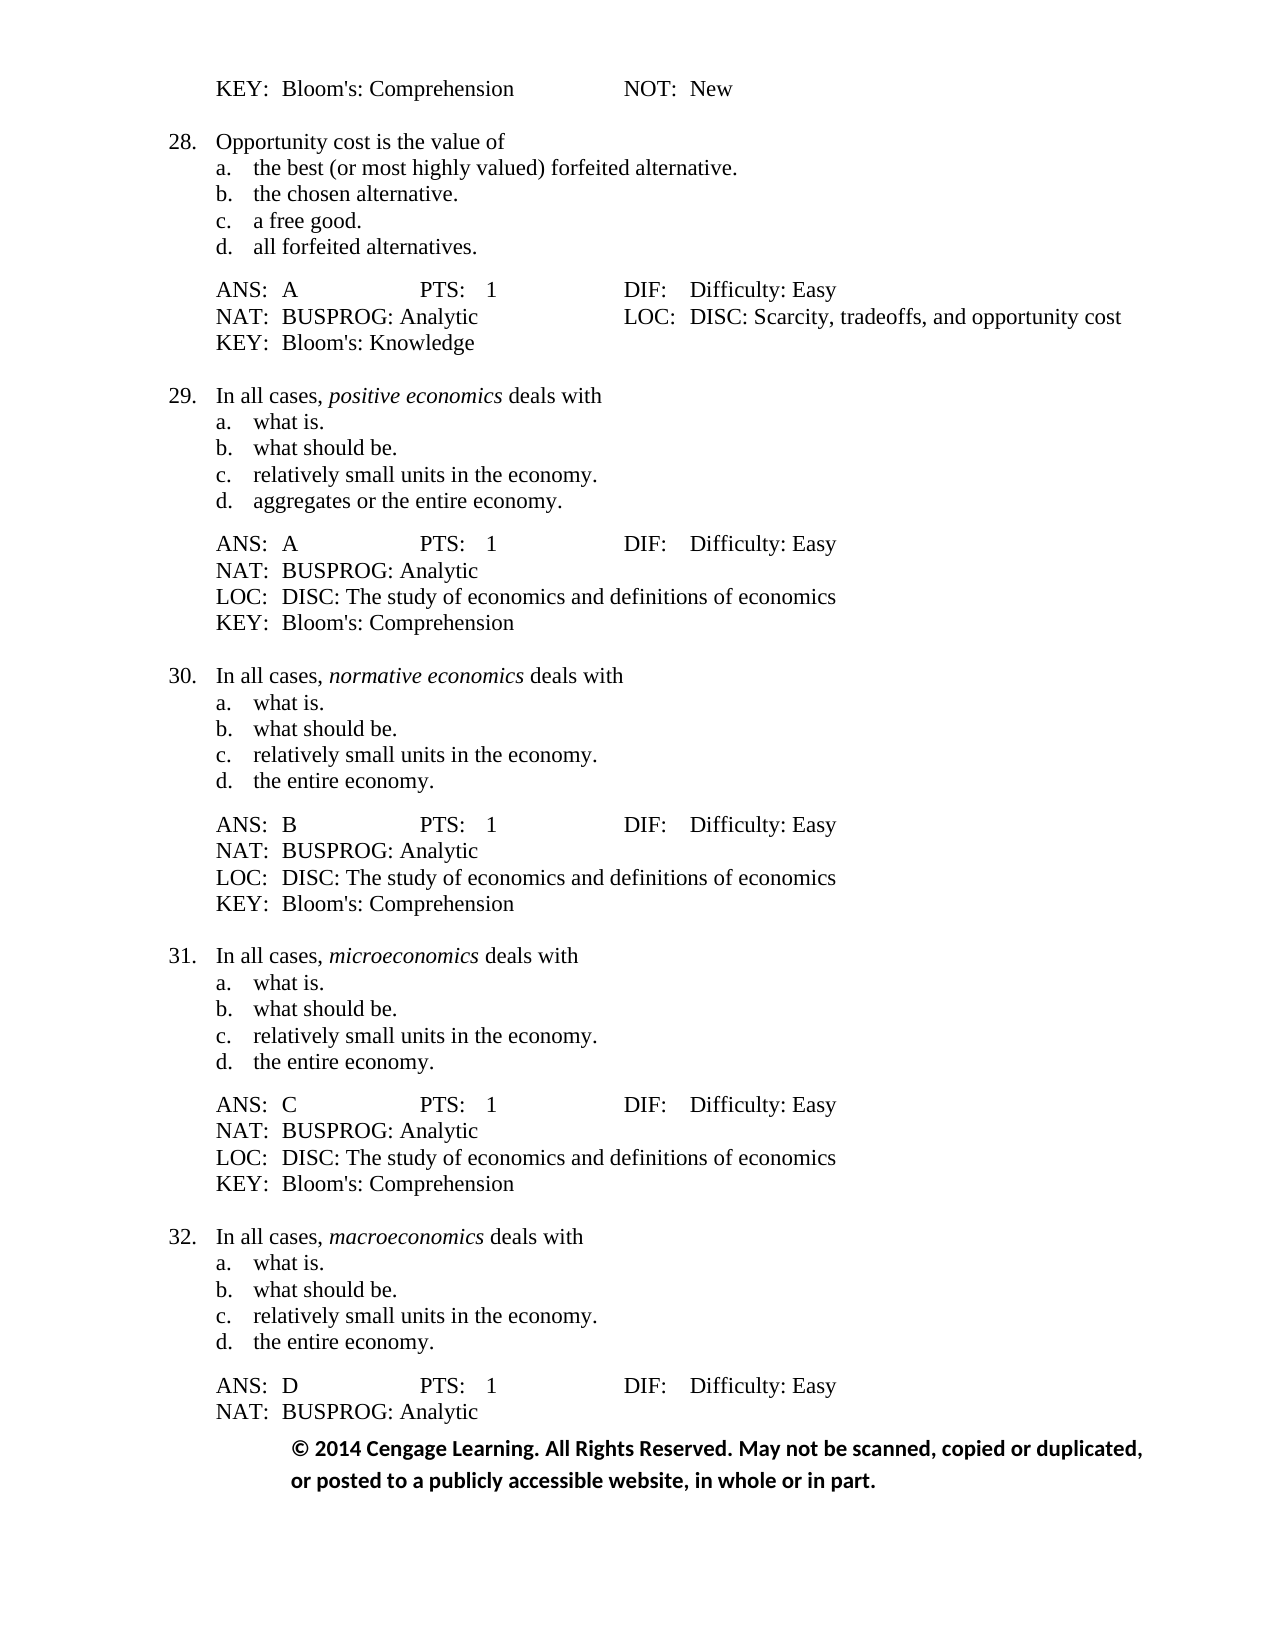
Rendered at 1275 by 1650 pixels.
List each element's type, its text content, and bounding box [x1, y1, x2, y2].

text 30. In all cases, normative economics deals with [150, 662, 1162, 688]
text NAT: BUSPROG: Analytic [216, 837, 1162, 863]
text 31. In all cases, microeconomics deals with [150, 943, 1162, 969]
text LOC: DISC: The study of economics and definitions of economics [216, 1144, 1162, 1170]
text ANS: D PTS: 1 DIF: Difficulty: Easy [216, 1372, 1162, 1398]
table_header a. [211, 1249, 248, 1276]
table_cell c. [211, 741, 248, 768]
text LOC: DISC: The study of economics and definitions of economics [216, 863, 1162, 890]
table_cell d. [211, 768, 248, 794]
table_header a. [211, 154, 248, 180]
table_cell c. [211, 1022, 248, 1048]
text 29. In all cases, positive economics deals with [150, 382, 1162, 408]
text KEY: Bloom's: Comprehension [216, 890, 1162, 916]
text KEY: Bloom's: Comprehension [216, 1170, 1162, 1197]
table_cell d. [211, 1329, 248, 1355]
text KEY: Bloom's: Knowledge [216, 329, 1162, 355]
table_cell the entire economy. [249, 768, 1092, 794]
text LOC: DISC: The study of economics and definitions of economics [216, 583, 1162, 609]
table_cell what should be. [249, 715, 1092, 741]
table_header a. [211, 689, 248, 715]
table_cell a free good. [249, 207, 1092, 233]
table_cell what should be. [249, 435, 1092, 461]
table_cell c. [211, 461, 248, 487]
table_cell all forfeited alternatives. [249, 233, 1092, 259]
text NAT: BUSPROG: Analytic [216, 557, 1162, 583]
table_cell the chosen alternative. [249, 180, 1092, 207]
table_cell b. [211, 180, 248, 207]
table_cell what should be. [249, 995, 1092, 1022]
text ANS: A PTS: 1 DIF: Difficulty: Easy [216, 530, 1162, 557]
table_cell relatively small units in the economy. [249, 1302, 1092, 1328]
table_cell c. [211, 1302, 248, 1328]
table_cell the entire economy. [249, 1329, 1092, 1355]
table_header what is. [249, 408, 1092, 434]
text KEY: Bloom's: Comprehension [216, 609, 1162, 636]
table_cell d. [211, 1048, 248, 1074]
text ANS: A PTS: 1 DIF: Difficulty: Easy [216, 276, 1162, 303]
table_header a. [211, 969, 248, 995]
text KEY: Bloom's: Comprehension NOT: New [216, 75, 1162, 101]
table_cell relatively small units in the economy. [249, 1022, 1092, 1048]
table_header what is. [249, 969, 1092, 995]
text 28. Opportunity cost is the value of [150, 128, 1162, 154]
table_cell the entire economy. [249, 1048, 1092, 1074]
text NAT: BUSPROG: Analytic [216, 1398, 1162, 1424]
text ANS: B PTS: 1 DIF: Difficulty: Easy [216, 811, 1162, 837]
table_cell b. [211, 1276, 248, 1302]
table_cell d. [211, 233, 248, 259]
table_cell what should be. [249, 1276, 1092, 1302]
text ANS: C PTS: 1 DIF: Difficulty: Easy [216, 1091, 1162, 1118]
table_cell b. [211, 995, 248, 1022]
table_cell c. [211, 207, 248, 233]
text NAT: BUSPROG: Analytic [216, 1118, 1162, 1144]
text NAT: BUSPROG: Analytic LOC: DISC: Scarcity, tradeoffs, and opportunity cost [216, 303, 1162, 329]
table_cell b. [211, 715, 248, 741]
text 32. In all cases, macroeconomics deals with [150, 1223, 1162, 1249]
table_cell aggregates or the entire economy. [249, 487, 1092, 513]
table_cell relatively small units in the economy. [249, 461, 1092, 487]
table_cell d. [211, 487, 248, 513]
table_header the best (or most highly valued) forfeited alternative. [249, 154, 1092, 180]
table_header what is. [249, 689, 1092, 715]
table_cell b. [211, 435, 248, 461]
table_header a. [211, 408, 248, 434]
table_cell relatively small units in the economy. [249, 741, 1092, 768]
table_header what is. [249, 1249, 1092, 1276]
